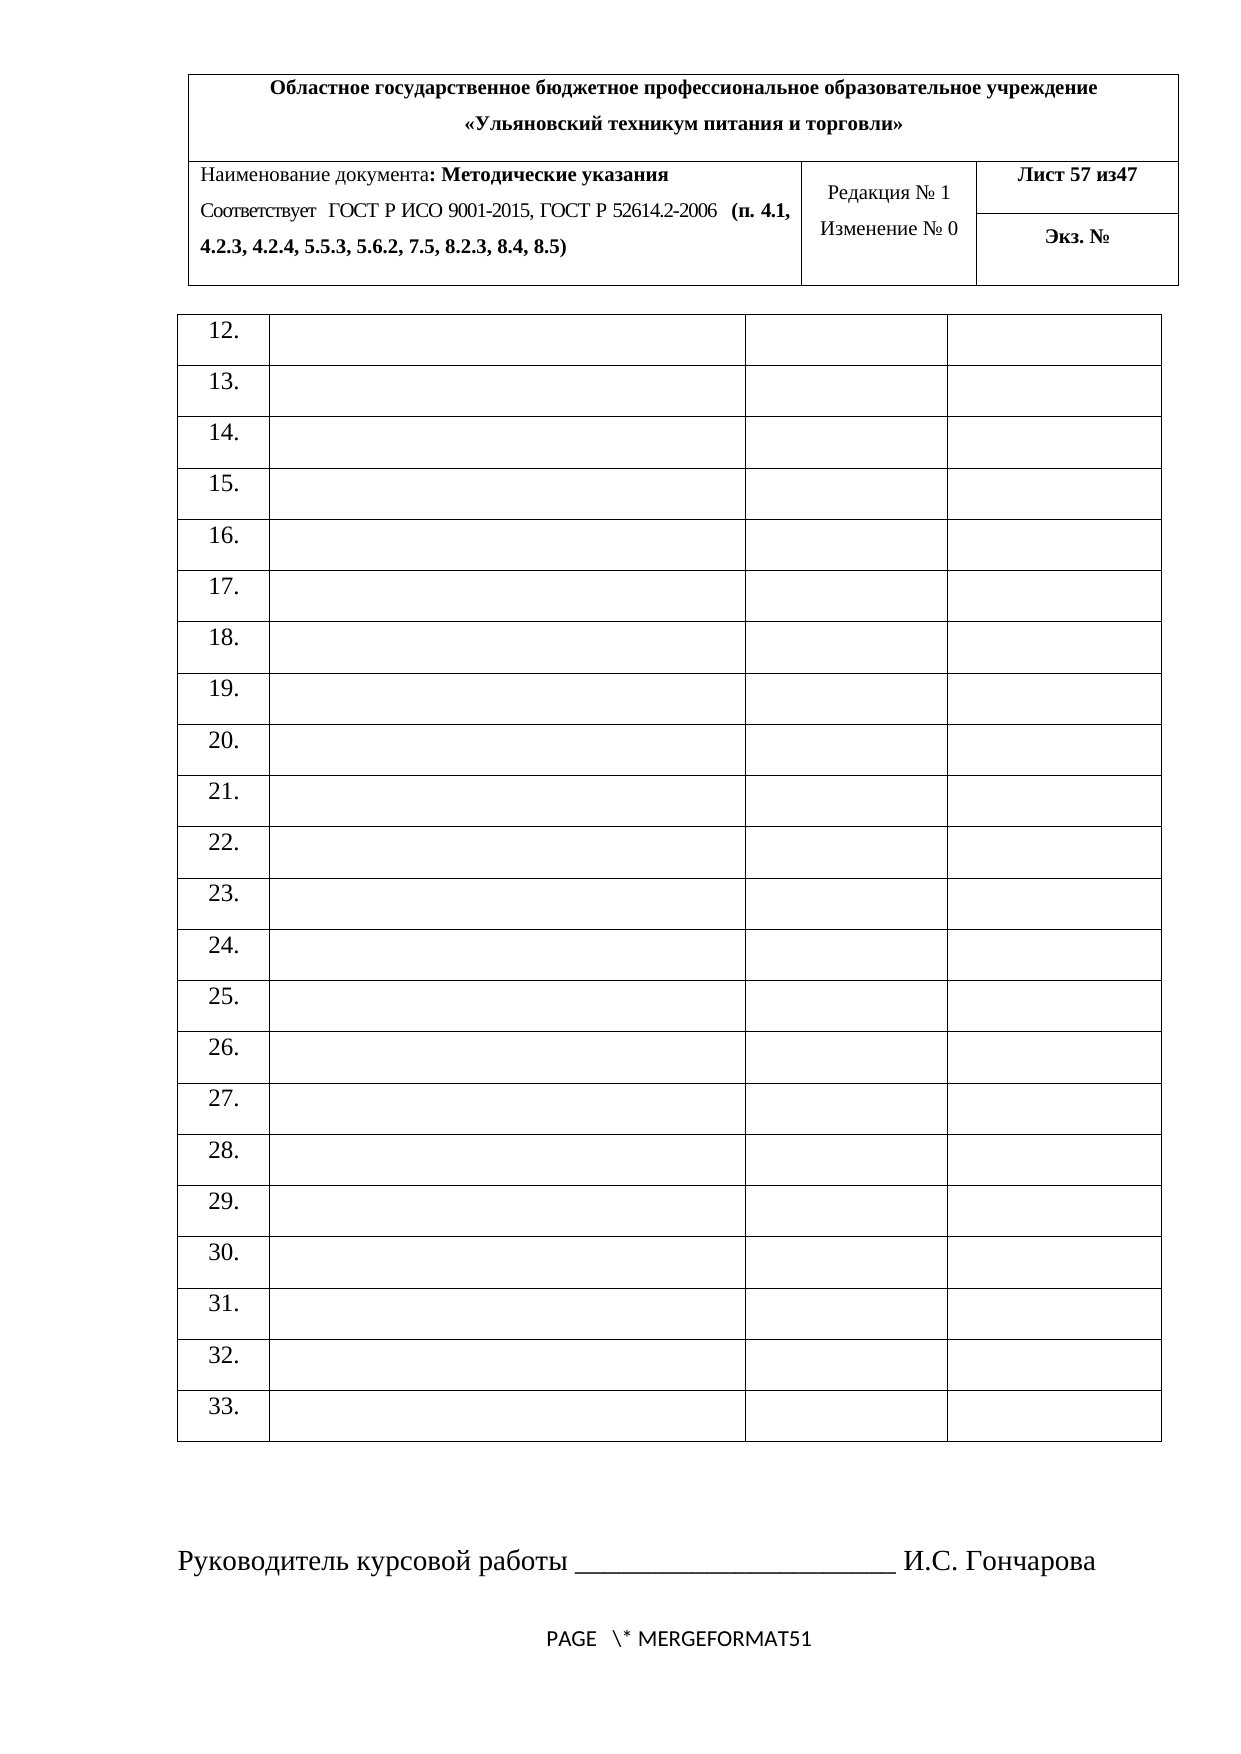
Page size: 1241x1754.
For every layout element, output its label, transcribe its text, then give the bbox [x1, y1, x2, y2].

table_cell [948, 1135, 1161, 1185]
table_cell [948, 315, 1161, 365]
table_cell [948, 622, 1161, 672]
table_cell [270, 725, 745, 775]
table_cell [948, 1237, 1161, 1287]
table_cell [948, 520, 1161, 570]
table_cell [746, 469, 947, 519]
table_cell 18. [178, 622, 269, 672]
table_cell [746, 1391, 947, 1441]
table_cell 21. [178, 776, 269, 826]
table_cell [948, 930, 1161, 980]
table_cell [746, 366, 947, 416]
table_cell [948, 879, 1161, 929]
table_cell 25. [178, 981, 269, 1031]
table_cell 23. [178, 879, 269, 929]
table_cell [746, 571, 947, 621]
table_cell [948, 417, 1161, 467]
table_cell [746, 1135, 947, 1185]
table_cell [270, 469, 745, 519]
table_cell [270, 1340, 745, 1390]
table_cell [270, 930, 745, 980]
table_cell 28. [178, 1135, 269, 1185]
table_cell [746, 1340, 947, 1390]
table_cell 26. [178, 1032, 269, 1082]
table_cell [948, 1084, 1161, 1134]
table_cell [270, 827, 745, 877]
table_cell [948, 981, 1161, 1031]
table_cell [270, 622, 745, 672]
table_cell [270, 879, 745, 929]
text Руководитель курсовой работы ______________________ И.С. Гончарова [177, 1543, 1181, 1576]
table_cell [746, 725, 947, 775]
table_cell [948, 571, 1161, 621]
table_cell [746, 827, 947, 877]
table_cell [948, 469, 1161, 519]
table_cell 31. [178, 1289, 269, 1339]
table_cell [270, 315, 745, 365]
table_cell [746, 622, 947, 672]
table_cell [746, 1032, 947, 1082]
table_cell [270, 1135, 745, 1185]
table_cell [270, 417, 745, 467]
table_cell [270, 366, 745, 416]
table_cell [948, 1340, 1161, 1390]
table_cell 22. [178, 827, 269, 877]
table_cell 33. [178, 1391, 269, 1441]
table_cell 32. [178, 1340, 269, 1390]
table_cell [270, 1391, 745, 1441]
table_cell [270, 1186, 745, 1236]
table_cell 12. [178, 315, 269, 365]
table_cell 16. [178, 520, 269, 570]
table_cell [746, 417, 947, 467]
table_cell [948, 1391, 1161, 1441]
table_cell 29. [178, 1186, 269, 1236]
table_cell [270, 520, 745, 570]
table_cell 30. [178, 1237, 269, 1287]
table_cell [746, 930, 947, 980]
table_cell [746, 520, 947, 570]
table_cell [948, 1186, 1161, 1236]
table_cell [948, 827, 1161, 877]
table_cell [270, 1084, 745, 1134]
table_cell 24. [178, 930, 269, 980]
table_cell [270, 1289, 745, 1339]
table_cell [746, 1237, 947, 1287]
table_cell [948, 674, 1161, 724]
table_cell 19. [178, 674, 269, 724]
table_cell [746, 1289, 947, 1339]
table_cell 13. [178, 366, 269, 416]
table_cell 17. [178, 571, 269, 621]
table_cell [746, 315, 947, 365]
table_cell 14. [178, 417, 269, 467]
table_cell [746, 1186, 947, 1236]
table_cell [270, 571, 745, 621]
table_cell [746, 674, 947, 724]
table_cell [746, 1084, 947, 1134]
table_cell [948, 776, 1161, 826]
table_cell [270, 1032, 745, 1082]
table_cell [270, 981, 745, 1031]
table_cell [948, 1289, 1161, 1339]
table_cell 20. [178, 725, 269, 775]
table_cell [948, 725, 1161, 775]
table_cell [948, 1032, 1161, 1082]
table_cell [948, 366, 1161, 416]
table_cell [746, 981, 947, 1031]
table_cell [270, 776, 745, 826]
table_cell [270, 1237, 745, 1287]
table_cell 27. [178, 1084, 269, 1134]
table_cell [746, 879, 947, 929]
table_cell [270, 674, 745, 724]
table_cell 15. [178, 469, 269, 519]
table_cell [746, 776, 947, 826]
